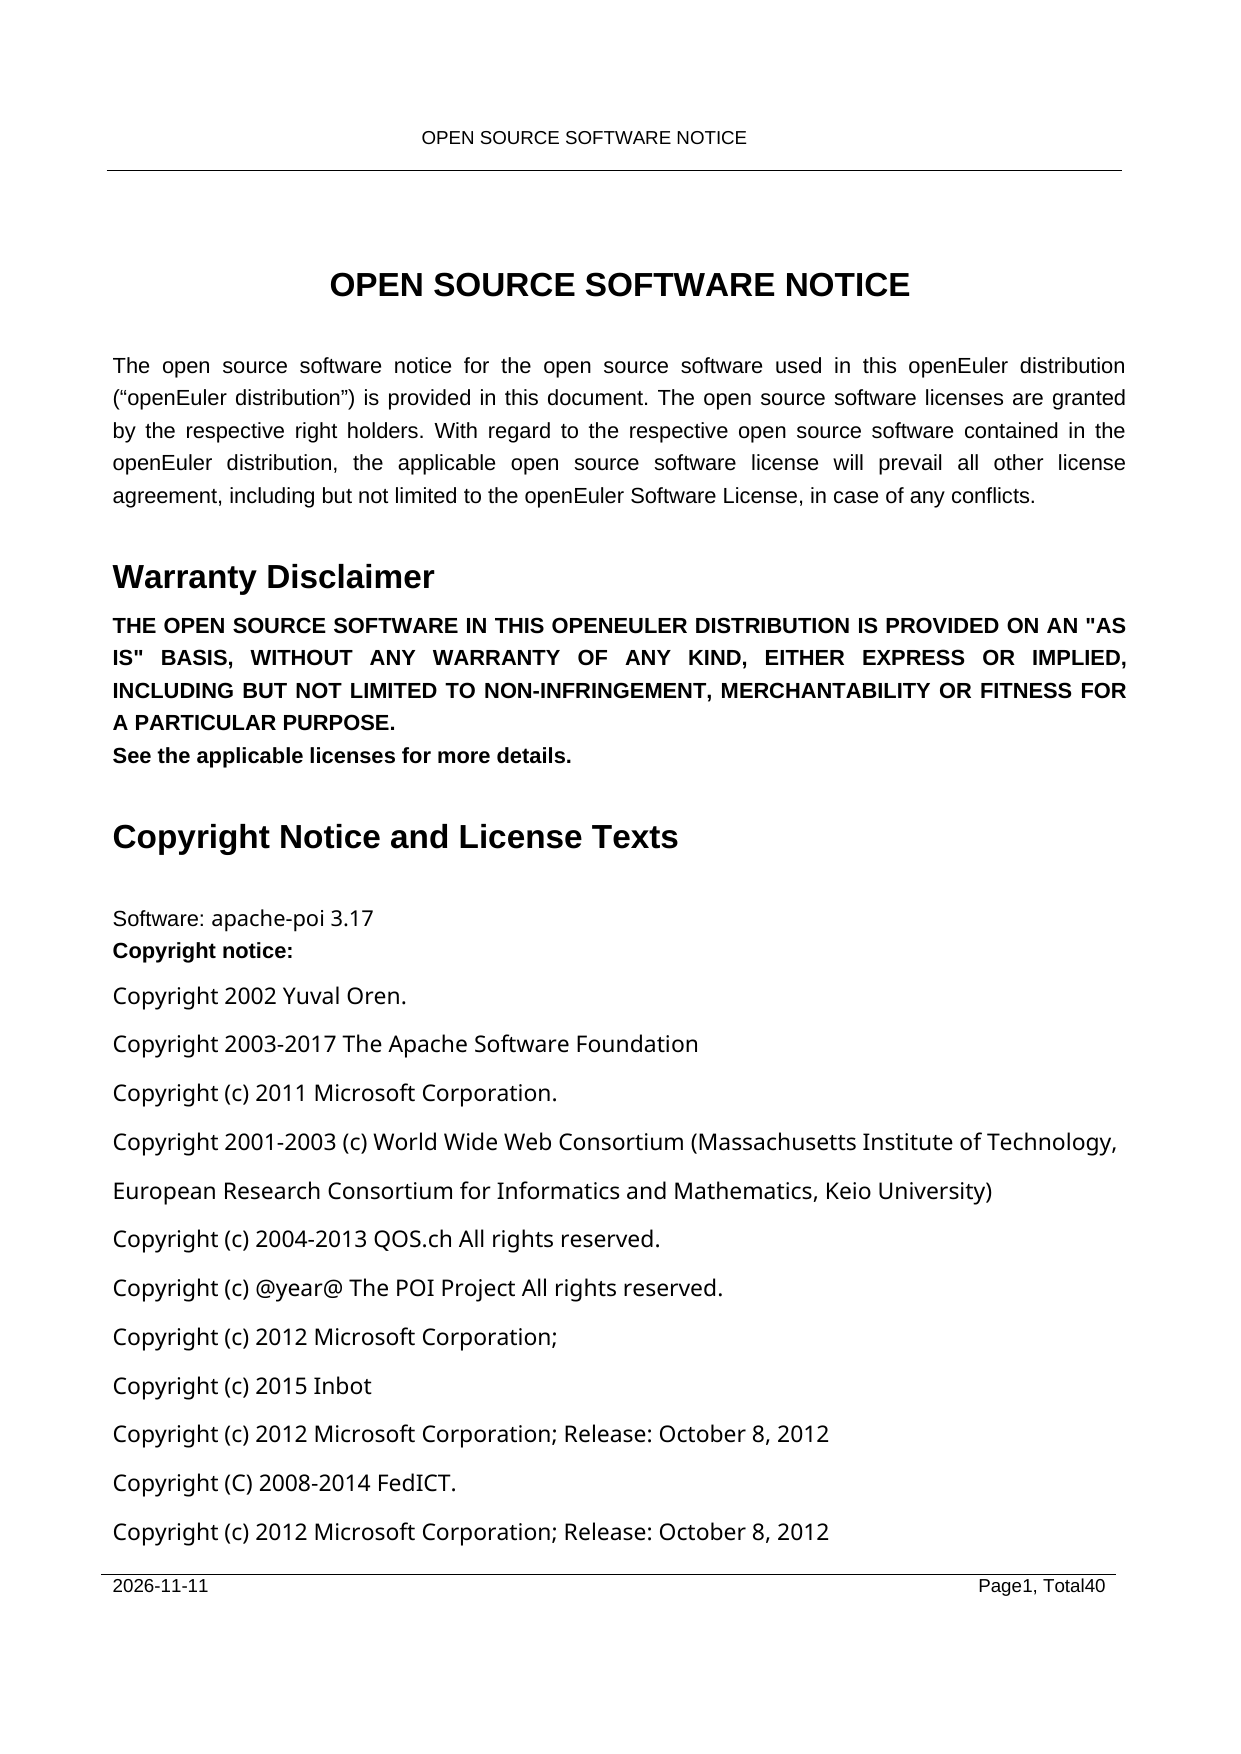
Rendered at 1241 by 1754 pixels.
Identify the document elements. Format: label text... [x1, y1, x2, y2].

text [112, 979, 1128, 1548]
text Software: apache-poi 3.17 [112, 901, 1128, 934]
text THE OPEN SOURCE SOFTWARE IN THIS OPENEULER DISTRIBUTION IS PROVIDED ON AN "AS IS" BASIS, WITHOUT ANY WARRANTY OF ANY KIND, EITHER EXPRESS OR IMPLIED, INCLUDING BUT NOT LIMITED TO NON-INFRINGEMENT, MERCHANTABILITY OR FITNESS FOR A PARTICULAR PURPOSE. See the applicable licenses for more details. [112, 609, 1128, 771]
text Copyright notice: [112, 934, 1128, 966]
text The open source software notice for the open source software used in this openEuler distribution (“openEuler distribution”) is provided in this document. The open source software licenses are granted by the respective right holders. With regard to the respective open source software contained in the openEuler distribution, the applicable open source software license will prevail all other license agreement, including but not limited to the openEuler Software License, in case of any conflicts. [112, 349, 1128, 511]
text Warranty Disclaimer [112, 544, 1128, 609]
text OPEN SOURCE SOFTWARE NOTICE [112, 251, 1128, 316]
text Copyright Notice and License Texts [112, 804, 1128, 869]
